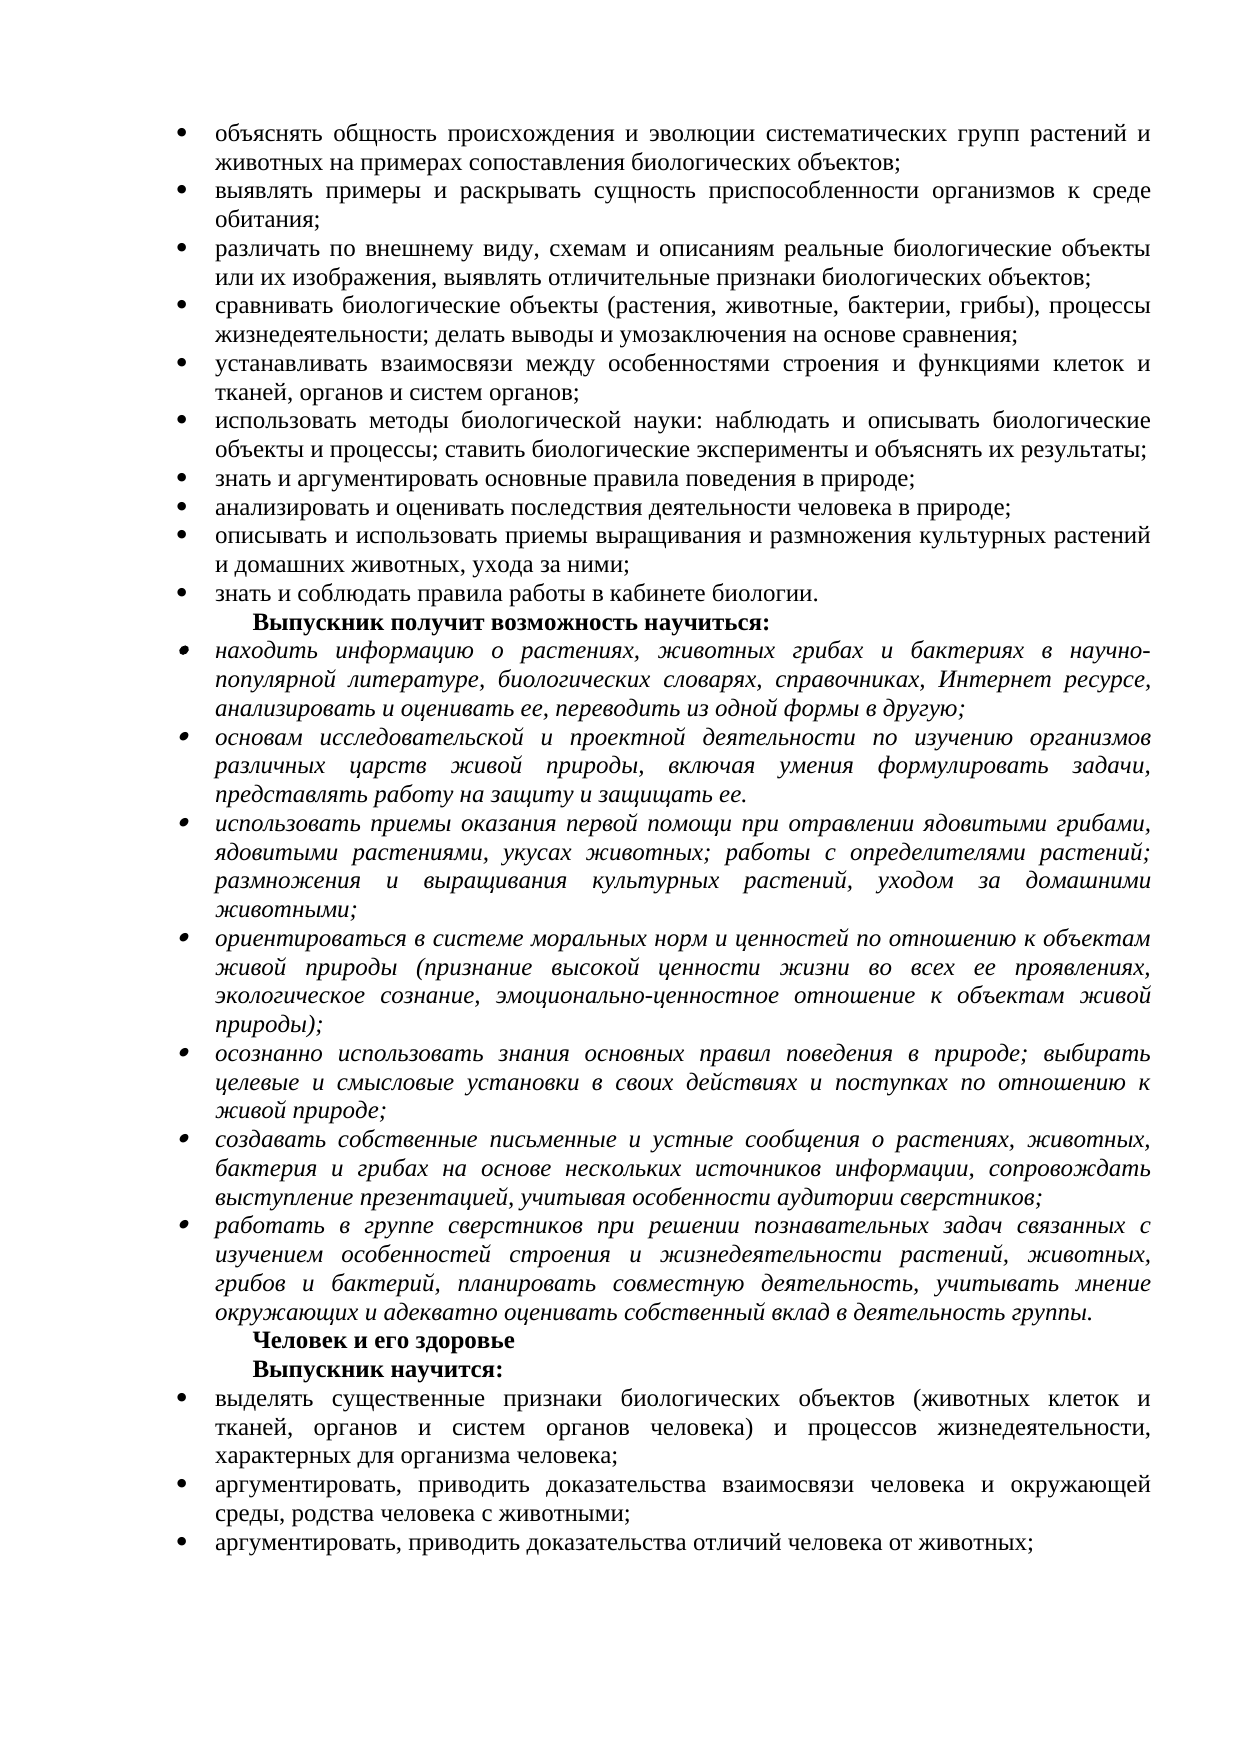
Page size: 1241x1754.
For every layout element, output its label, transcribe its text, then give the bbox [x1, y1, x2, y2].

list выделять существенные признаки биологических объектов (животных клеток и тканей, органов и систем органов человека) и процессов жизнедеятельности, характерных для организма человека; [177, 1383, 1152, 1469]
list выявлять примеры и раскрывать сущность приспособленности организмов к среде обитания; [177, 176, 1152, 233]
list знать и соблюдать правила работы в кабинете биологии. [177, 578, 1152, 607]
list Человек и его здоровье [252, 1326, 1152, 1354]
list Выпускник научится: [252, 1354, 1152, 1383]
list использовать приемы оказания первой помощи при отравлении ядовитыми грибами, ядовитыми растениями, укусах животных; работы с определителями растений; размножения и выращивания культурных растений, уходом за домашними животными; [177, 808, 1152, 923]
list создавать собственные письменные и устные сообщения о растениях, животных, бактерия и грибах на основе нескольких источников информации, сопровождать выступление презентацией, учитывая особенности аудитории сверстников; [177, 1124, 1152, 1211]
list сравнивать биологические объекты (растения, животные, бактерии, грибы), процессы жизнедеятельности; делать выводы и умозаключения на основе сравнения; [177, 291, 1152, 348]
list описывать и использовать приемы выращивания и размножения культурных растений и домашних животных, ухода за ними; [177, 521, 1152, 578]
list аргументировать, приводить доказательства взаимосвязи человека и окружающей среды, родства человека с животными; [177, 1469, 1152, 1527]
list анализировать и оценивать последствия деятельности человека в природе; [177, 492, 1152, 521]
list основам исследовательской и проектной деятельности по изучению организмов различных царств живой природы, включая умения формулировать задачи, представлять работу на защиту и защищать ее. [177, 722, 1152, 808]
list различать по внешнему виду, схемам и описаниям реальные биологические объекты или их изображения, выявлять отличительные признаки биологических объектов; [177, 233, 1152, 291]
list объяснять общность происхождения и эволюции систематических групп растений и животных на примерах сопоставления биологических объектов; [177, 118, 1152, 176]
list устанавливать взаимосвязи между особенностями строения и функциями клеток и тканей, органов и систем органов; [177, 348, 1152, 406]
list аргументировать, приводить доказательства отличий человека от животных; [177, 1527, 1152, 1556]
list знать и аргументировать основные правила поведения в природе; [177, 463, 1152, 492]
list работать в группе сверстников при решении познавательных задач связанных с изучением особенностей строения и жизнедеятельности растений, животных, грибов и бактерий, планировать совместную деятельность, учитывать мнение окружающих и адекватно оценивать собственный вклад в деятельность группы. [177, 1211, 1152, 1326]
list осознанно использовать знания основных правил поведения в природе; выбирать целевые и смысловые установки в своих действиях и поступках по отношению к живой природе; [177, 1038, 1152, 1124]
list Выпускник получит возможность научиться: [252, 607, 1152, 636]
list находить информацию о растениях, животных грибах и бактериях в научно-популярной литературе, биологических словарях, справочниках, Интернет ресурсе, анализировать и оценивать ее, переводить из одной формы в другую; [177, 636, 1152, 722]
list ориентироваться в системе моральных норм и ценностей по отношению к объектам живой природы (признание высокой ценности жизни во всех ее проявлениях, экологическое сознание, эмоционально-ценностное отношение к объектам живой природы); [177, 923, 1152, 1038]
list использовать методы биологической науки: наблюдать и описывать биологические объекты и процессы; ставить биологические эксперименты и объяснять их результаты; [177, 406, 1152, 463]
